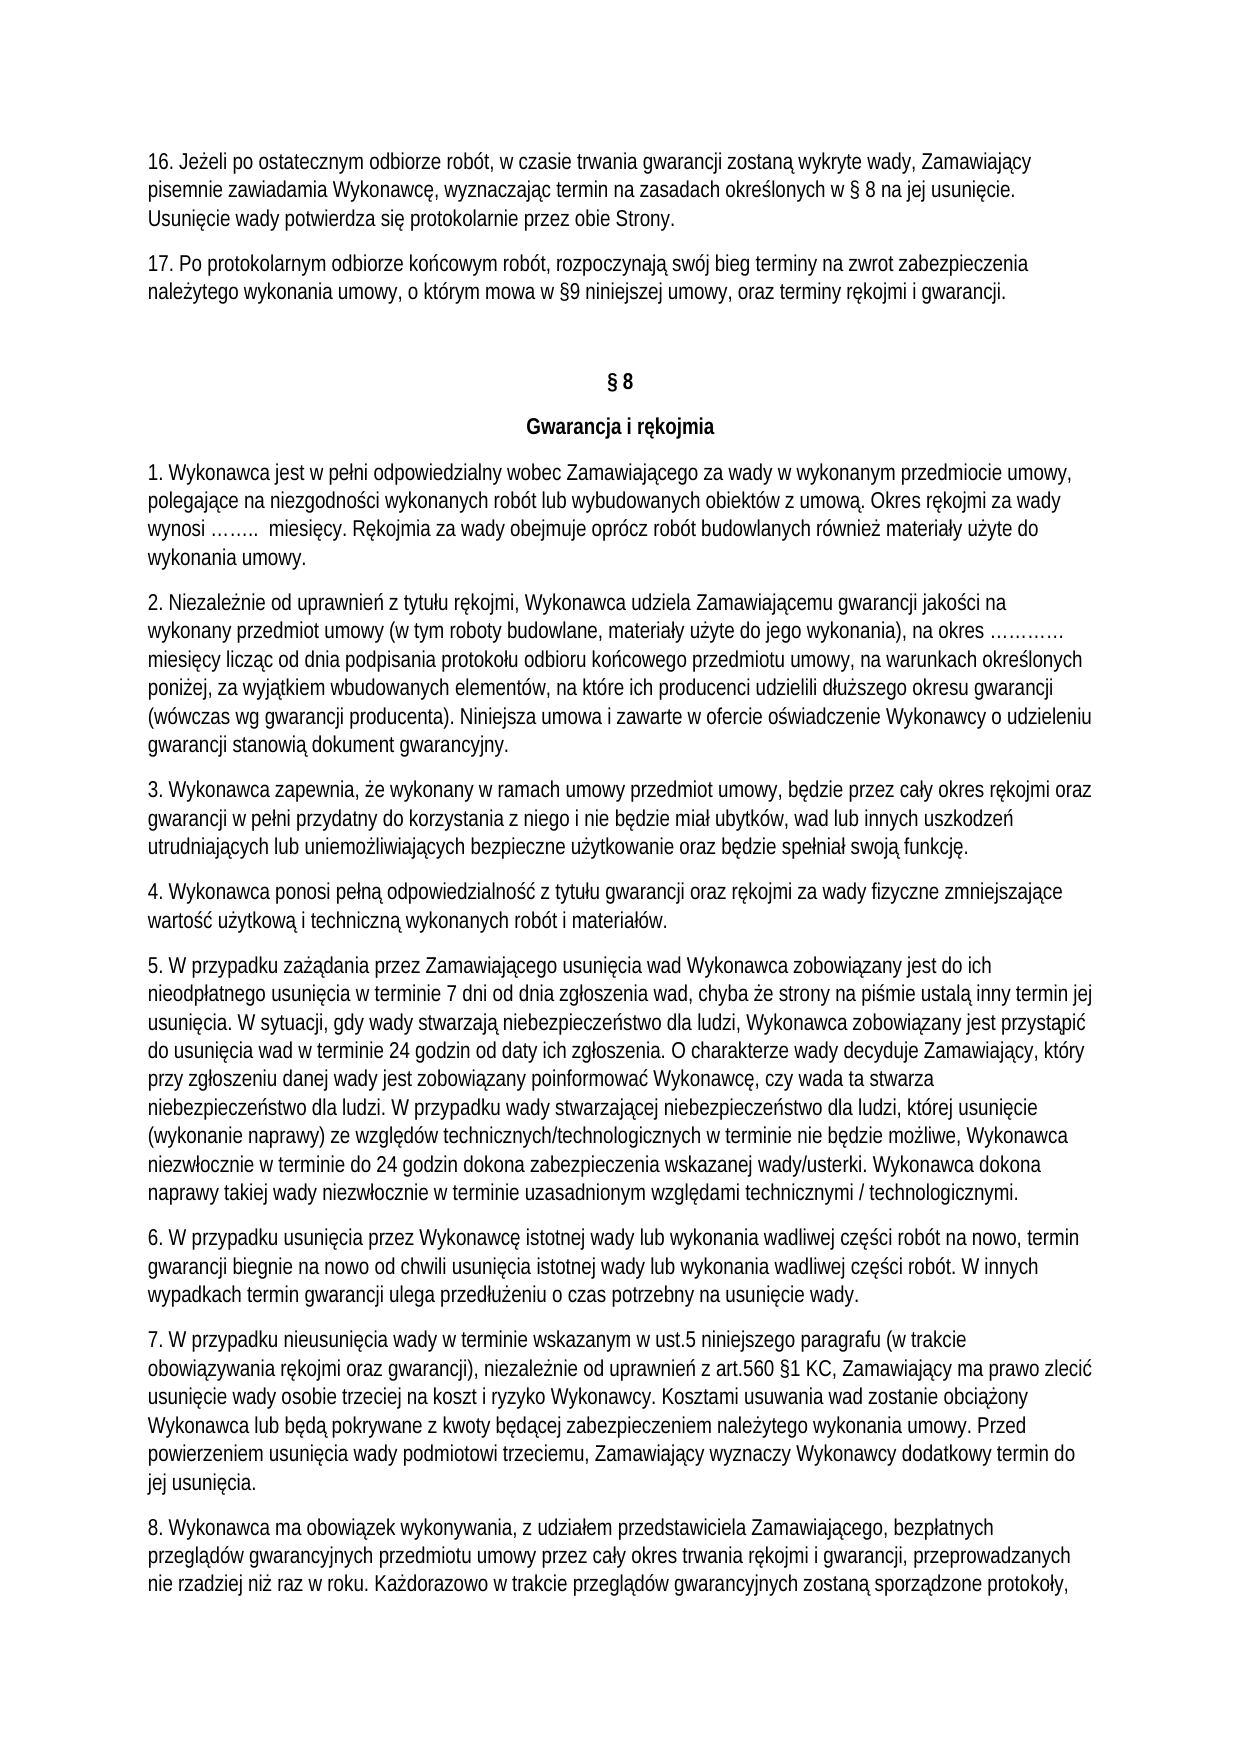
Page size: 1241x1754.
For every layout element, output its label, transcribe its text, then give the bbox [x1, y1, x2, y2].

text 17. Po protokolarnym odbiorze końcowym robót, rozpoczynają swój bieg terminy na zwrot zabezpieczenia należytego wykonania umowy, o którym mowa w §9 niniejszej umowy, oraz terminy rękojmi i gwarancji. [148, 249, 1093, 304]
text 7. W przypadku nieusunięcia wady w terminie wskazanym w ust.5 niniejszego paragrafu (w trakcie obowiązywania rękojmi oraz gwarancji), niezależnie od uprawnień z art.560 §1 KC, Zamawiający ma prawo zlecić usunięcie wady osobie trzeciej na koszt i ryzyko Wykonawcy. Kosztami usuwania wad zostanie obciążony Wykonawca lub będą pokrywane z kwoty będącej zabezpieczeniem należytego wykonania umowy. Przed powierzeniem usunięcia wady podmiotowi trzeciemu, Zamawiający wyznaczy Wykonawcy dodatkowy termin do jej usunięcia. [148, 1326, 1093, 1495]
text Gwarancja i rękojmia [148, 413, 1093, 440]
text § 8 [148, 368, 1093, 394]
text 16. Jeżeli po ostatecznym odbiorze robót, w czasie trwania gwarancji zostaną wykryte wady, Zamawiający pisemnie zawiadamia Wykonawcę, wyznaczając termin na zasadach określonych w § 8 na jej usunięcie. Usunięcie wady potwierdza się protokolarnie przez obie Strony. [148, 148, 1093, 231]
text 6. W przypadku usunięcia przez Wykonawcę istotnej wady lub wykonania wadliwej części robót na nowo, termin gwarancji biegnie na nowo od chwili usunięcia istotnej wady lub wykonania wadliwej części robót. W innych wypadkach termin gwarancji ulega przedłużeniu o czas potrzebny na usunięcie wady. [148, 1224, 1093, 1307]
text 3. Wykonawca zapewnia, że wykonany w ramach umowy przedmiot umowy, będzie przez cały okres rękojmi oraz gwarancji w pełni przydatny do korzystania z niego i nie będzie miał ubytków, wad lub innych uszkodzeń utrudniających lub uniemożliwiających bezpieczne użytkowanie oraz będzie spełniał swoją funkcję. [148, 776, 1093, 859]
text 5. W przypadku zażądania przez Zamawiającego usunięcia wad Wykonawca zobowiązany jest do ich nieodpłatnego usunięcia w terminie 7 dni od dnia zgłoszenia wad, chyba że strony na piśmie ustalą inny termin jej usunięcia. W sytuacji, gdy wady stwarzają niebezpieczeństwo dla ludzi, Wykonawca zobowiązany jest przystąpić do usunięcia wad w terminie 24 godzin od daty ich zgłoszenia. O charakterze wady decyduje Zamawiający, który przy zgłoszeniu danej wady jest zobowiązany poinformować Wykonawcę, czy wada ta stwarza niebezpieczeństwo dla ludzi. W przypadku wady stwarzającej niebezpieczeństwo dla ludzi, której usunięcie (wykonanie naprawy) ze względów technicznych/technologicznych w terminie nie będzie możliwe, Wykonawca niezwłocznie w terminie do 24 godzin dokona zabezpieczenia wskazanej wady/usterki. Wykonawca dokona naprawy takiej wady niezwłocznie w terminie uzasadnionym względami technicznymi / technologicznymi. [148, 952, 1093, 1206]
text 1. Wykonawca jest w pełni odpowiedzialny wobec Zamawiającego za wady w wykonanym przedmiocie umowy, polegające na niezgodności wykonanych robót lub wybudowanych obiektów z umową. Okres rękojmi za wady wynosi …….. miesięcy. Rękojmia za wady obejmuje oprócz robót budowlanych również materiały użyte do wykonania umowy. [148, 458, 1093, 570]
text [148, 1513, 1093, 1597]
text 4. Wykonawca ponosi pełną odpowiedzialność z tytułu gwarancji oraz rękojmi za wady fizyczne zmniejszające wartość użytkową i techniczną wykonanych robót i materiałów. [148, 878, 1093, 933]
text 2. Niezależnie od uprawnień z tytułu rękojmi, Wykonawca udziela Zamawiającemu gwarancji jakości na wykonany przedmiot umowy (w tym roboty budowlane, materiały użyte do jego wykonania), na okres ………… miesięcy licząc od dnia podpisania protokołu odbioru końcowego przedmiotu umowy, na warunkach określonych poniżej, za wyjątkiem wbudowanych elementów, na które ich producenci udzielili dłuższego okresu gwarancji (wówczas wg gwarancji producenta). Niniejsza umowa i zawarte w ofercie oświadczenie Wykonawcy o udzieleniu gwarancji stanowią dokument gwarancyjny. [148, 589, 1093, 757]
